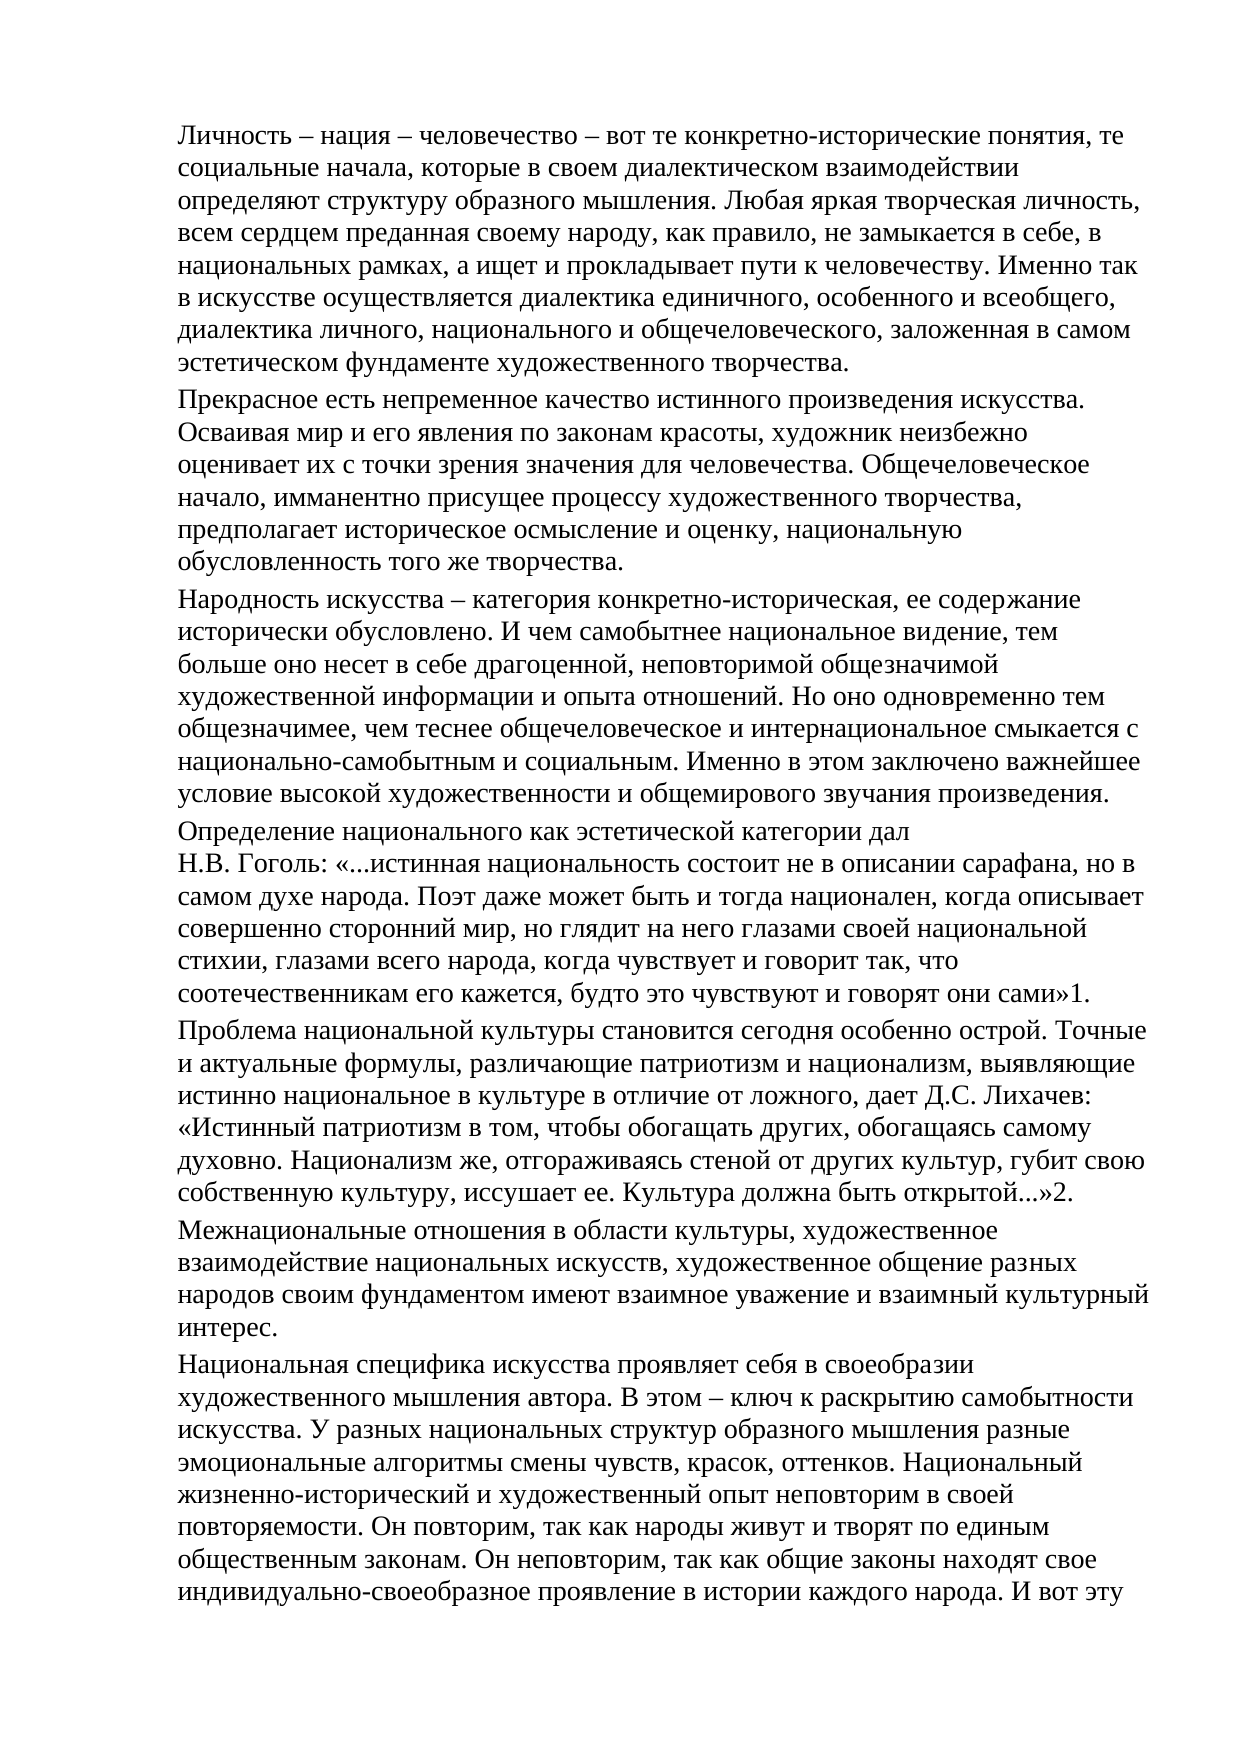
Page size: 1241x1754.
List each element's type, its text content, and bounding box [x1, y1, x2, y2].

text Межнациональные отношения в области культуры, художественное взаимодействие национальных искусств, художественное общение разных народов своим фундаментом имеют взаимное уважение и взаимный культурный интерес. [177, 1213, 1152, 1342]
text Прекрасное есть непременное качество истинного произведения искусства. Осваивая мир и его явления по законам красоты, художник неизбежно оценивает их с точки зрения значения для человечества. Общечеловеческое начало, имманентно присущее процессу художественного творчества, предполагает историческое осмысление и оценку, национальную обусловленность того же творчества. [177, 382, 1152, 577]
text Определение национального как эстетической категории дал Н.В. Гоголь: «...истинная национальность состоит не в описании сарафана, но в самом духе народа. Поэт даже может быть и тогда национален, когда описывает совершенно сторонний мир, но глядит на него глазами своей национальной стихии, глазами всего народа, когда чувствует и говорит так, что соотечественникам его кажется, будто это чувствуют и говорят они сами»1. [177, 814, 1152, 1008]
text Народность искусства – категория конкретно-историческая, ее содержание исторически обусловлено. И чем самобытнее национальное видение, тем больше оно несет в себе драгоценной, неповторимой общезначимой художественной информации и опыта отношений. Но оно одновременно тем общезначимее, чем теснее общечеловеческое и интернациональное смыкается с национально-самобытным и социальным. Именно в этом заключено важнейшее условие высокой художественности и общемирового звучания произведения. [177, 582, 1152, 809]
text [177, 1347, 1152, 1607]
text Личность – нация – человечество – вот те конкретно-исторические понятия, те социальные начала, которые в своем диалектическом взаимодействии определяют структуру образного мышления. Любая яркая творческая личность, всем сердцем преданная своему народу, как правило, не замыкается в себе, в национальных рамках, а ищет и прокладывает пути к человечеству. Именно так в искусстве осуществляется диалектика единичного, особенного и всеобщего, диалектика личного, национального и общечеловеческого, заложенная в самом эстетическом фундаменте художественного творчества. [177, 118, 1152, 377]
text Проблема национальной культуры становится сегодня особенно острой. Точные и актуальные формулы, различающие патриотизм и национализм, выявляющие истинно национальное в культуре в отличие от ложного, дает Д.С. Лихачев: «Истинный патриотизм в том, чтобы обогащать других, обогащаясь самому духовно. Национализм же, отгораживаясь стеной от других культур, губит свою собственную культуру, иссушает ее. Культура должна быть открытой...»2. [177, 1013, 1152, 1208]
